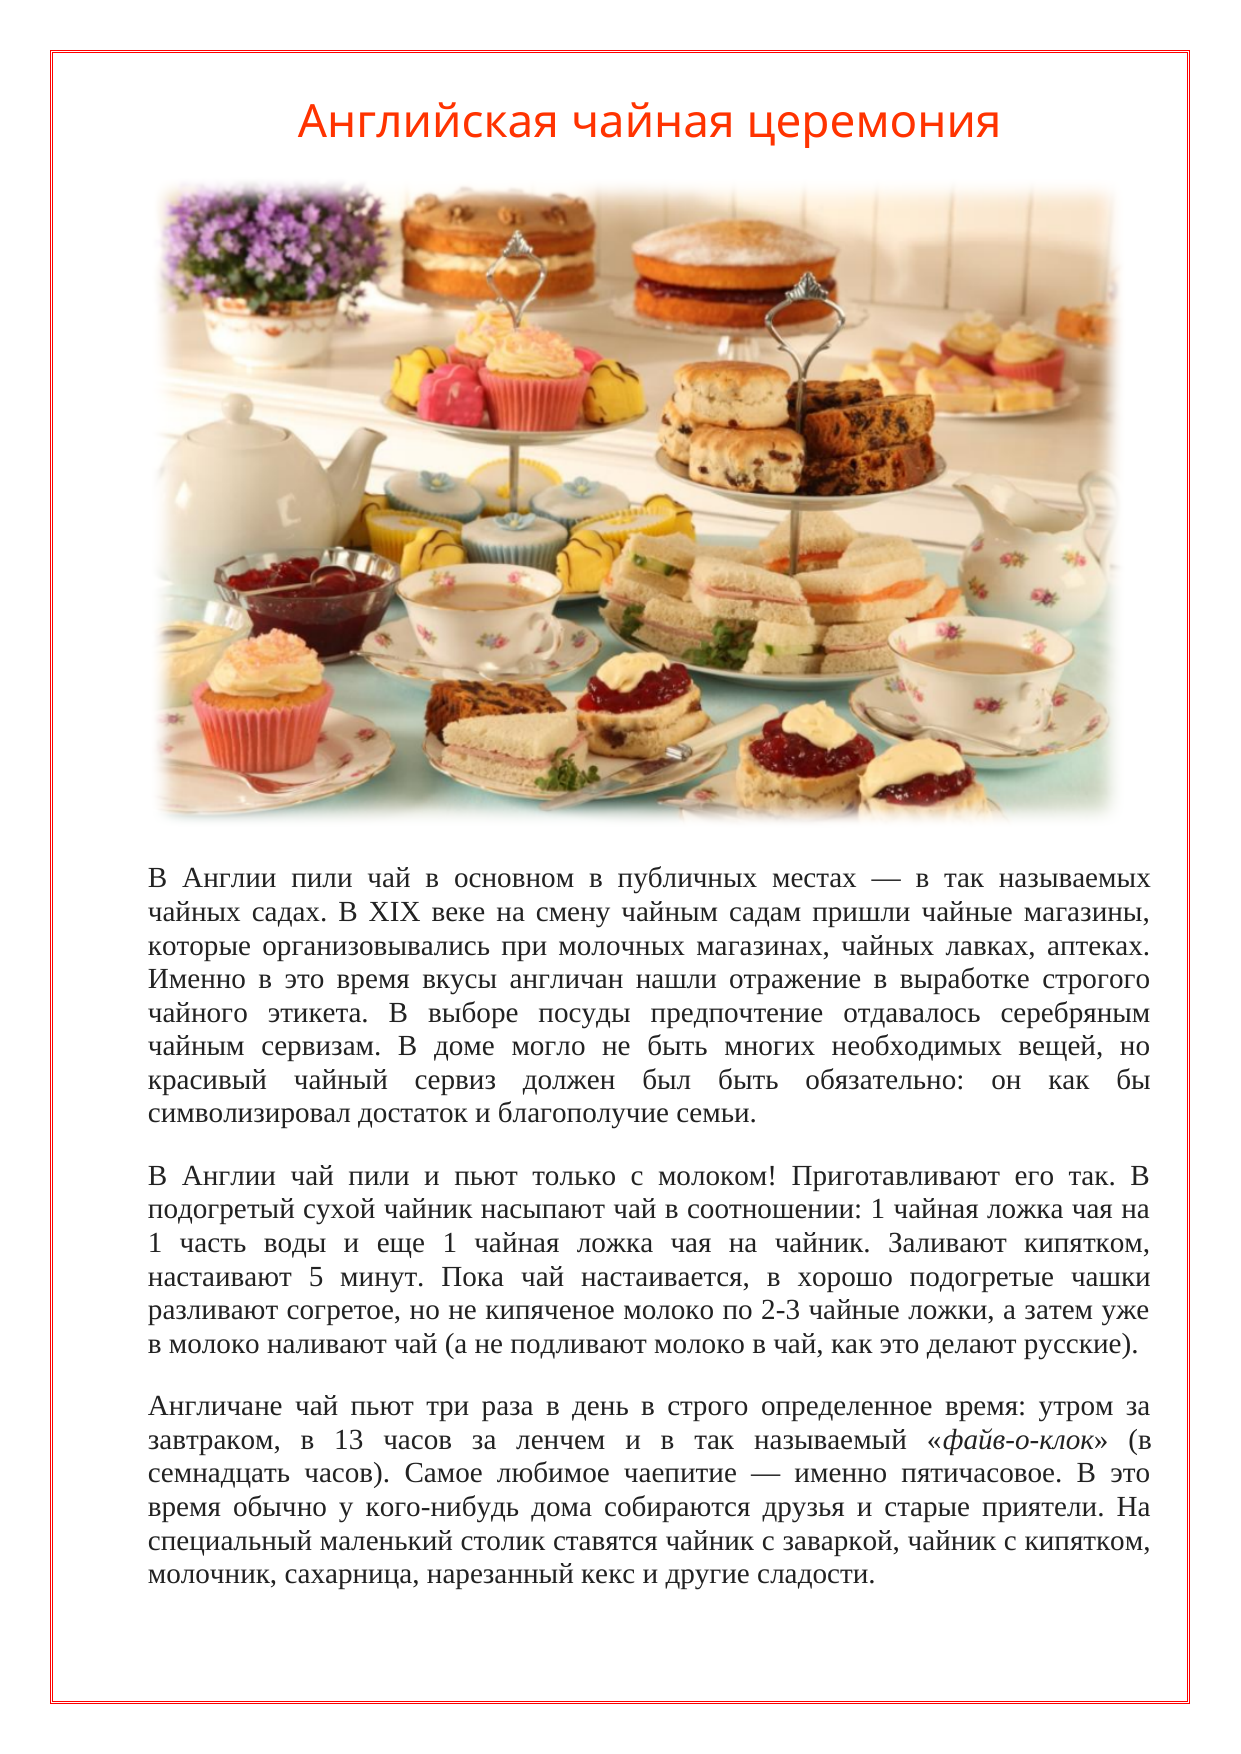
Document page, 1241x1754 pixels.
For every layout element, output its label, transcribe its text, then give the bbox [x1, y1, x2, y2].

text В Англии пили чай в основном в публичных местах — в так называемых чайных садах. В XIX веке на смену чайным садам пришли чайные магазины, которые организовывались при молочных магазинах, чайных лавках, аптеках. Именно в это время вкусы англичан нашли отражение в выработке строгого чайного этикета. В выборе посуды предпочтение отдавалось серебряным чайным сервизам. В доме могло не быть многих необходимых вещей, но красивый чайный сервиз должен был быть обязательно: он как бы символизировал достаток и благополучие семьи. [148, 861, 1152, 1129]
text В Англии чай пили и пьют только с молоком! Приготавливают его так. В подогретый сухой чайник насыпают чай в соотношении: 1 чайная ложка чая на 1 часть воды и еще 1 чайная ложка чая на чайник. Заливают кипятком, настаивают 5 минут. Пока чай настаивается, в хорошо подогретые чашки разливают согретое, но не кипяченое молоко по 2-3 чайные ложки, а затем уже в молоко наливают чай (а не подливают молоко в чай, как это делают русские). [148, 1158, 1152, 1359]
text Англичане чай пьют три раза в день в строго определенное время: утром за завтраком, в 13 часов за ленчем и в так называемый «файв-о-клок» (в семнадцать часов). Самое любимое чаепитие — именно пятичасовое. В это время обычно у кого-нибудь дома собираются друзья и старые приятели. На специальный маленький столик ставятся чайник с заваркой, чайник с кипятком, молочник, сахарница, нарезанный кекс и другие сладости. [148, 1388, 1152, 1590]
picture [179, 206, 1096, 798]
subtitle Английская чайная церемония [148, 89, 1152, 151]
